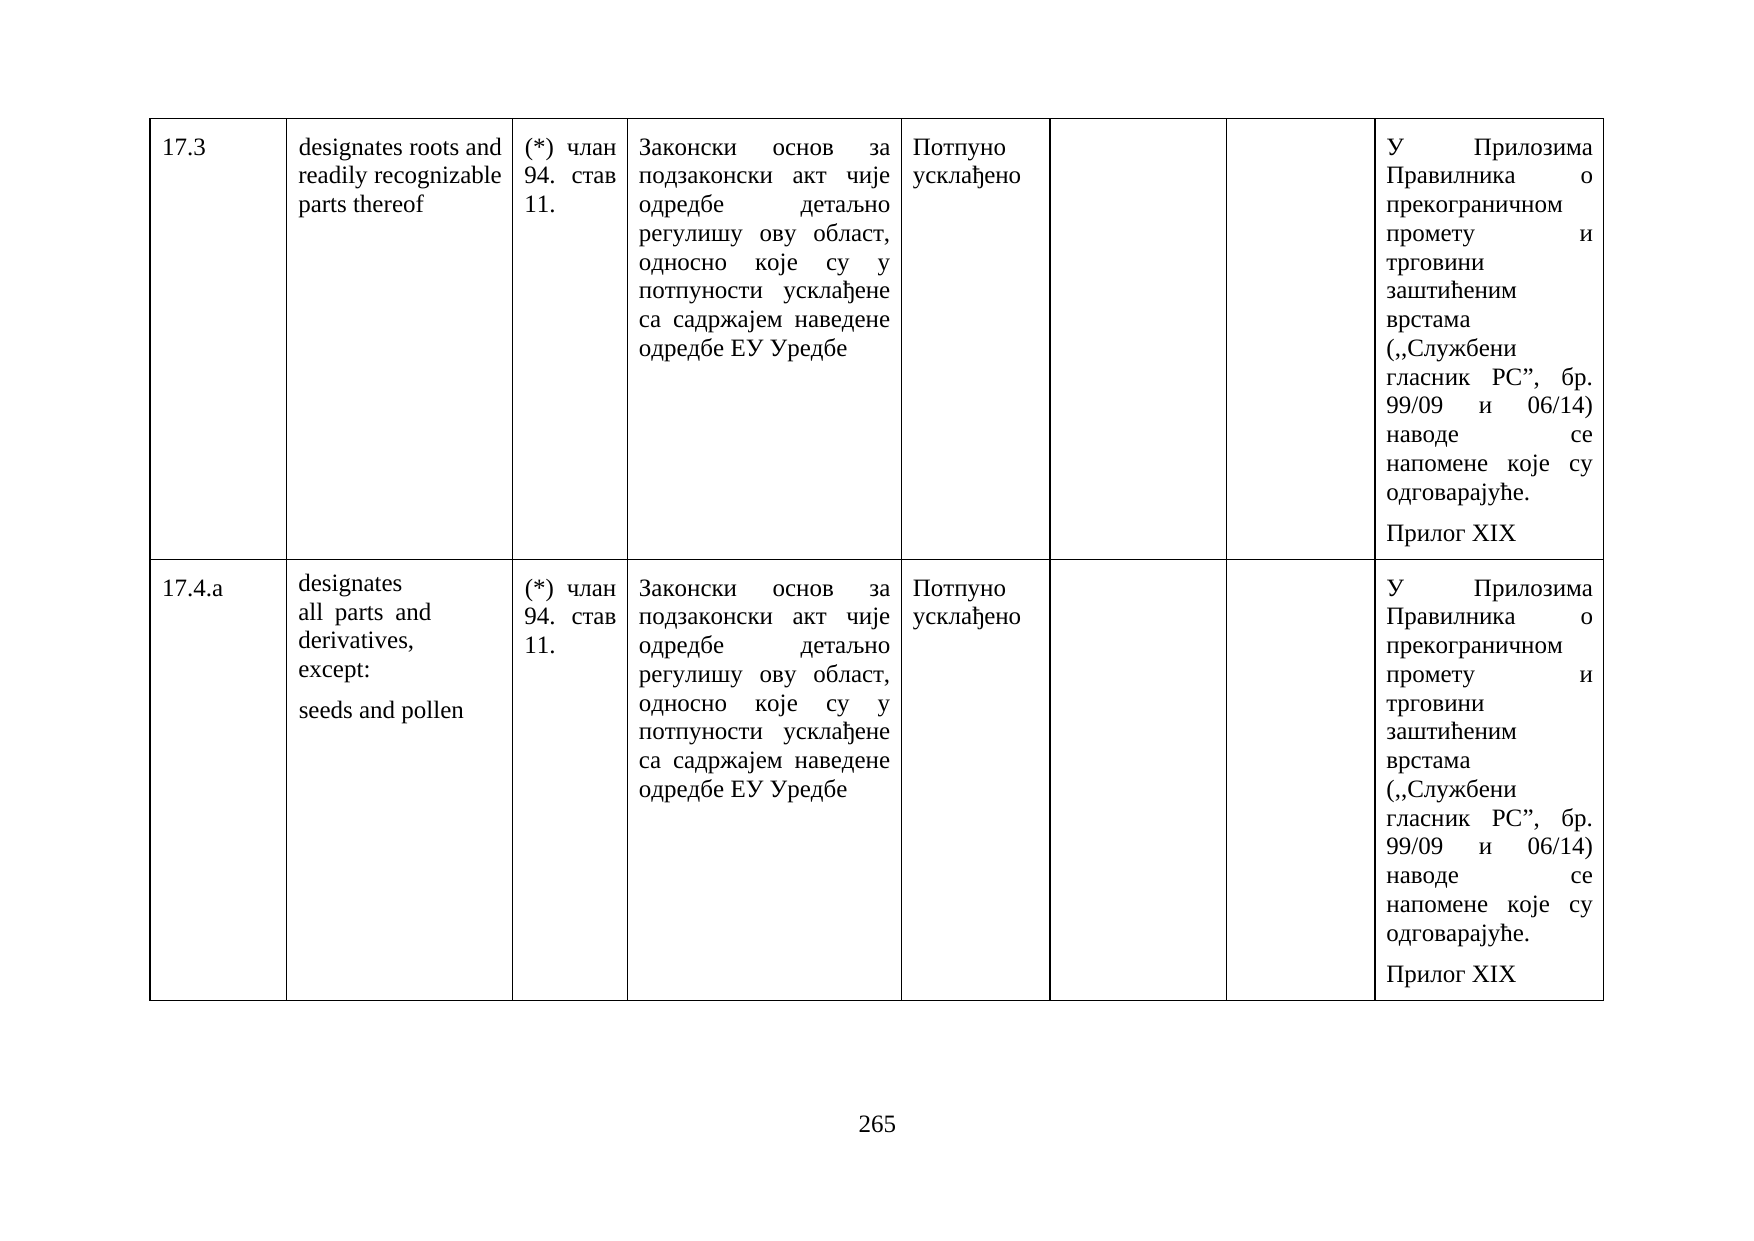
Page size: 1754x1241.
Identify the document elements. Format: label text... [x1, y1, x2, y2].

table_cell [1227, 119, 1374, 559]
table_cell [1051, 560, 1226, 1000]
table_cell [1227, 560, 1374, 1000]
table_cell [628, 560, 901, 1000]
table_cell designates roots and readily recognizable parts thereof [287, 119, 512, 559]
table_cell [1051, 119, 1226, 559]
table_cell 17.3 [151, 119, 286, 559]
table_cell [1376, 560, 1603, 1000]
table_cell designates all parts and derivatives, except: seeds and pollen [287, 560, 512, 1000]
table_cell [513, 560, 627, 1000]
table_cell Потпуно усклађено [902, 119, 1049, 559]
table_cell 17.4.a [151, 560, 286, 1000]
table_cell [628, 119, 901, 559]
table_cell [513, 119, 627, 559]
table_cell Потпуно усклађено [902, 560, 1049, 1000]
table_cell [1376, 119, 1603, 559]
